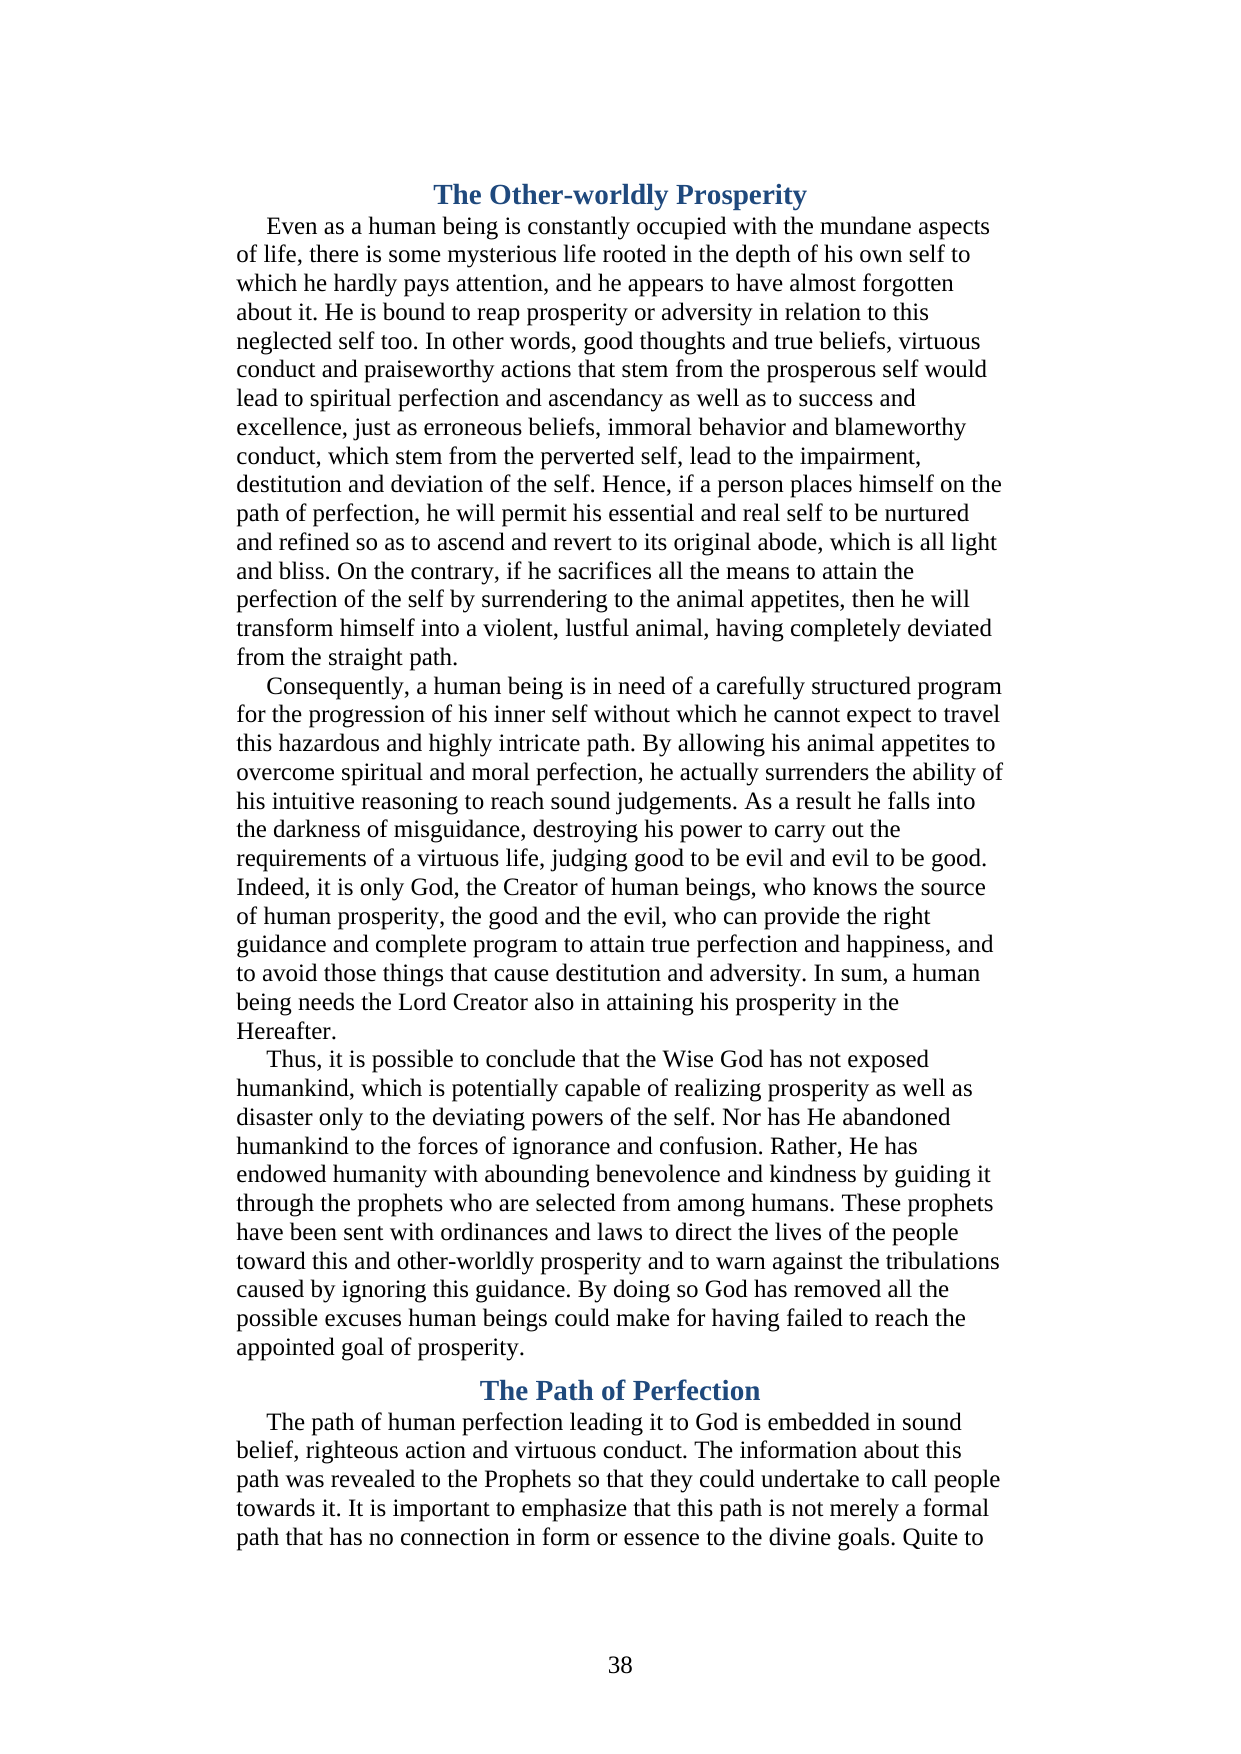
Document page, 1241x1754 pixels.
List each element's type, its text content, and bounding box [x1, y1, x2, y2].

text Thus, it is possible to conclude that the Wise God has not exposed humankind, which is potentially capable of realizing prosperity as well as disaster only to the deviating powers of the self. Nor has He abandoned humankind to the forces of ignorance and confusion. Rather, He has endowed humanity with abounding benevolence and kindness by guiding it through the prophets who are selected from among humans. These prophets have been sent with ordinances and laws to direct the lives of the people toward this and other-worldly prosperity and to warn against the tribulations caused by ignoring this guidance. By doing so God has removed all the possible excuses human beings could make for having failed to reach the appointed goal of prosperity. [236, 1044, 1004, 1361]
text Consequently, a human being is in need of a carefully structured program for the progression of his inner self without which he cannot expect to travel this hazardous and highly intricate path. By allowing his animal appetites to overcome spiritual and moral perfection, he actually surrenders the ability of his intuitive reasoning to reach sound judgements. As a result he falls into the darkness of misguidance, destroying his power to carry out the requirements of a virtuous life, judging good to be evil and evil to be good. Indeed, it is only God, the Creator of human beings, who knows the source of human prosperity, the good and the evil, who can provide the right guidance and complete program to attain true perfection and happiness, and to avoid those things that cause destitution and adversity. In sum, a human being needs the Lord Creator also in attaining his prosperity in the Hereafter. [236, 671, 1004, 1044]
text Even as a human being is constantly occupied with the mundane aspects of life, there is some mysterious life rooted in the depth of his own self to which he hardly pays attention, and he appears to have almost forgotten about it. He is bound to reap prosperity or adversity in relation to this neglected self too. In other words, good thoughts and true beliefs, virtuous conduct and praiseworthy actions that stem from the prosperous self would lead to spiritual perfection and ascendancy as well as to success and excellence, just as erroneous beliefs, immoral behavior and blameworthy conduct, which stem from the perverted self, lead to the impairment, destitution and deviation of the self. Hence, if a person places himself on the path of perfection, he will permit his essential and real self to be nurtured and refined so as to ascend and revert to its original abode, which is all light and bliss. On the contrary, if he sacrifices all the means to attain the perfection of the self by surrendering to the animal appetites, then he will transform himself into a violent, lustful animal, having completely deviated from the straight path. [236, 211, 1004, 671]
subtitle The Other-worldly Prosperity [236, 177, 1004, 211]
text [236, 1407, 1004, 1551]
subtitle The Path of Perfection [236, 1373, 1004, 1407]
